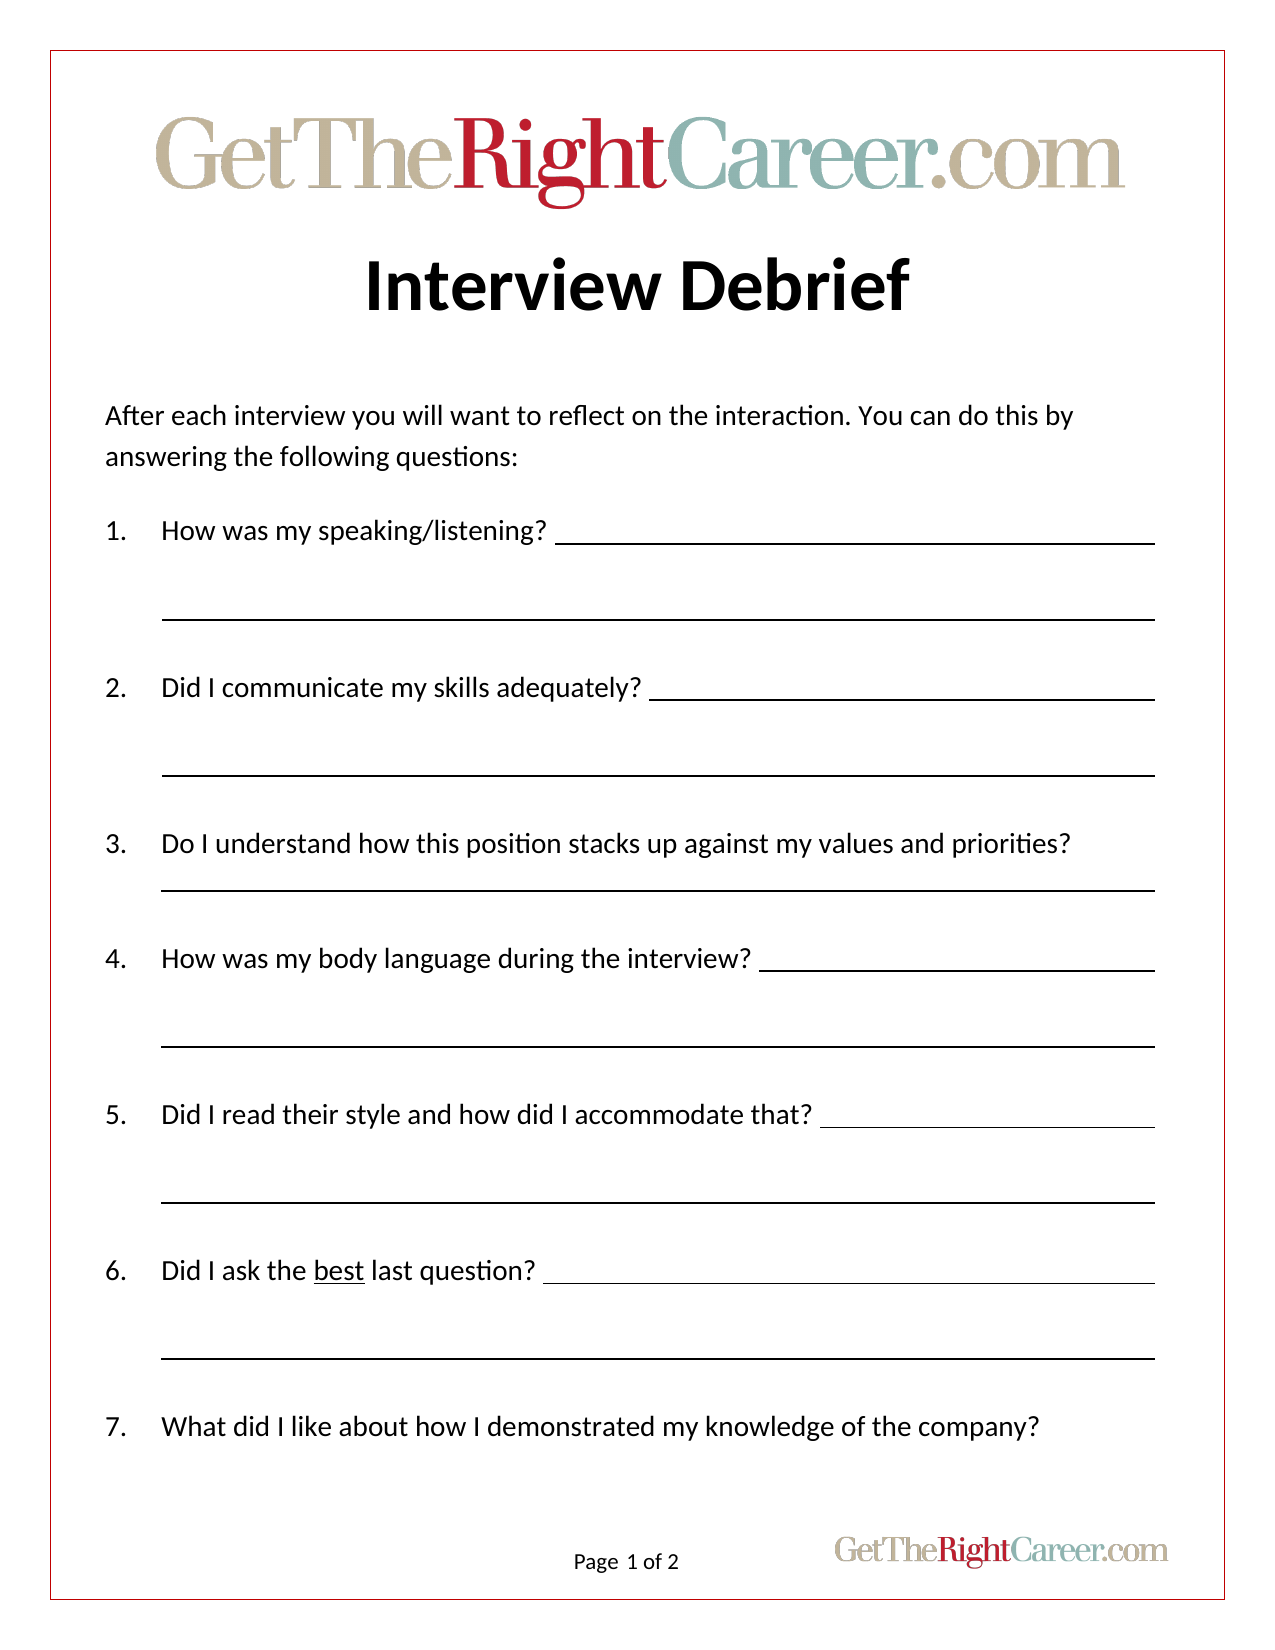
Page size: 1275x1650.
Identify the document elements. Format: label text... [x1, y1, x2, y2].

list How was my body language during the interview? [105, 940, 1170, 976]
picture [150, 105, 1125, 213]
list Did I communicate my skills adequately? [105, 669, 1170, 704]
list Did I read their style and how did I accommodate that? [105, 1096, 1170, 1132]
text After each interview you will want to reflect on the interaction. You can do this by answering the following questions: [105, 397, 1170, 474]
list Do I understand how this position stacks up against my values and priorities? [105, 825, 1170, 860]
list How was my speaking/listening? [105, 512, 1170, 548]
list What did I like about how I demonstrated my knowledge of the company? [105, 1408, 1170, 1444]
picture [833, 1532, 1169, 1570]
text Interview Debrief [105, 238, 1170, 329]
list Did I ask the best last question? [105, 1252, 1170, 1288]
